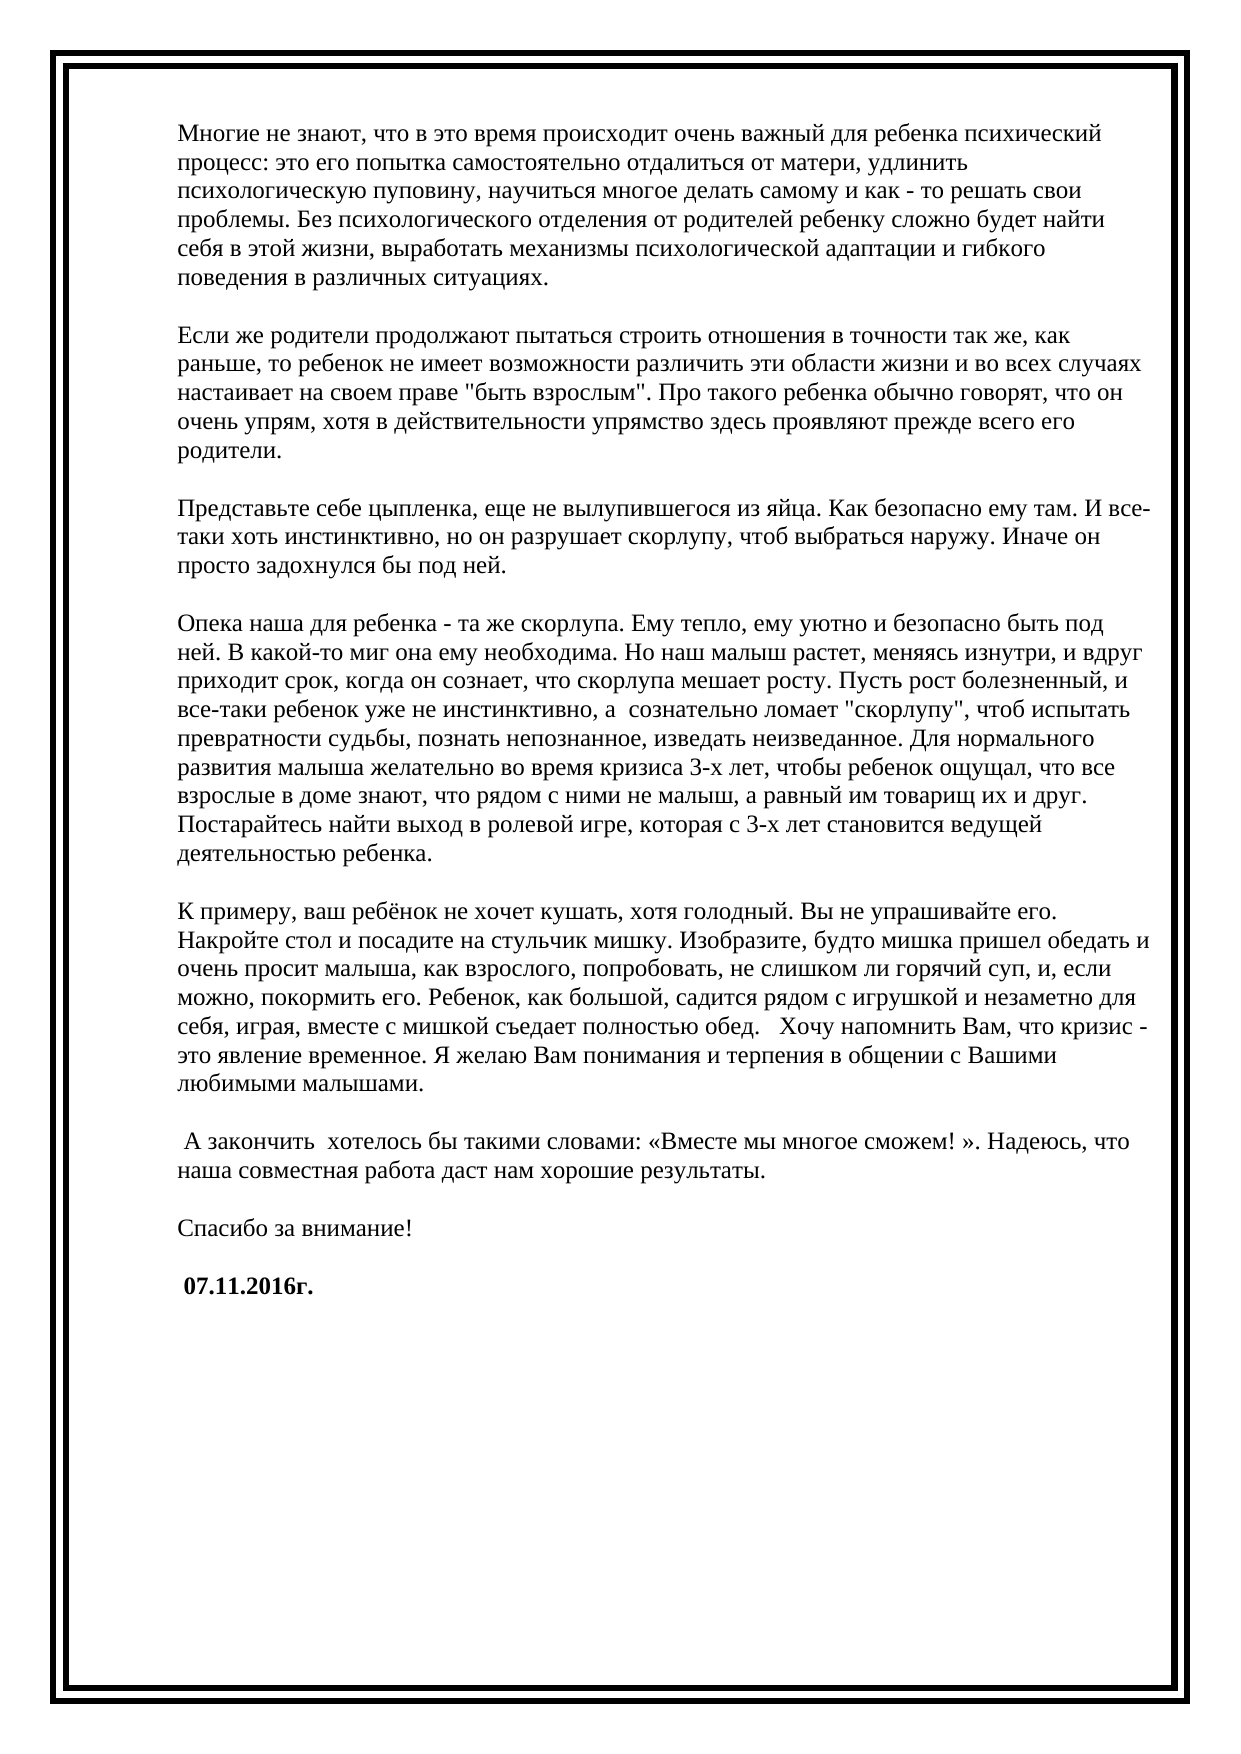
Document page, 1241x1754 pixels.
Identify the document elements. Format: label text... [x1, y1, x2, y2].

text К примеру, ваш ребёнок не хочет кушать, хотя голодный. Вы не упрашивайте его. Накройте стол и посадите на стульчик мишку. Изобразите, будто мишка пришел обедать и очень просит малыша, как взрослого, попробовать, не слишком ли горячий суп, и, если можно, покормить его. Ребенок, как большой, садится рядом с игрушкой и незаметно для себя, играя, вместе с мишкой съедает полностью обед. Хочу напомнить Вам, что кризис - это явление временное. Я желаю Вам понимания и терпения в общении с Вашими любимыми малышами. [177, 896, 1152, 1097]
text А закончить хотелось бы такими словами: «Вместе мы многое сможем! ». Надеюсь, что наша совместная работа даст нам хорошие результаты. [177, 1126, 1152, 1184]
text Многие не знают, что в это время происходит очень важный для ребенка психический процесс: это его попытка самостоятельно отдалиться от матери, удлинить психологическую пуповину, научиться многое делать самому и как - то решать свои проблемы. Без психологического отделения от родителей ребенку сложно будет найти себя в этой жизни, выработать механизмы психологической адаптации и гибкого поведения в различных ситуациях. [177, 118, 1152, 291]
text Представьте себе цыпленка, еще не вылупившегося из яйца. Как безопасно ему там. И все-таки хоть инстинктивно, но он разрушает скорлупу, чтоб выбраться наружу. Иначе он просто задохнулся бы под ней. [177, 493, 1152, 579]
text Опека наша для ребенка - та же скорлупа. Ему тепло, ему уютно и безопасно быть под ней. В какой-то миг она ему необходима. Но наш малыш растет, меняясь изнутри, и вдруг приходит срок, когда он сознает, что скорлупа мешает росту. Пусть рост болезненный, и все-таки ребенок уже не инстинктивно, а сознательно ломает "скорлупу", чтоб испытать превратности судьбы, познать непознанное, изведать неизведанное. Для нормального развития малыша желательно во время кризиса 3-х лет, чтобы ребенок ощущал, что все взрослые в доме знают, что рядом с ними не малыш, а равный им товарищ их и друг. Постарайтесь найти выход в ролевой игре, которая с 3-х лет становится ведущей деятельностью ребенка. [177, 608, 1152, 867]
text Если же родители продолжают пытаться строить отношения в точности так же, как раньше, то ребенок не имеет возможности различить эти области жизни и во всех случаях настаивает на своем праве "быть взрослым". Про такого ребенка обычно говорят, что он очень упрям, хотя в действительности упрямство здесь проявляют прежде всего его родители. [177, 320, 1152, 463]
text Спасибо за внимание! [177, 1213, 1152, 1242]
text 07.11.2016г. [177, 1271, 1152, 1300]
